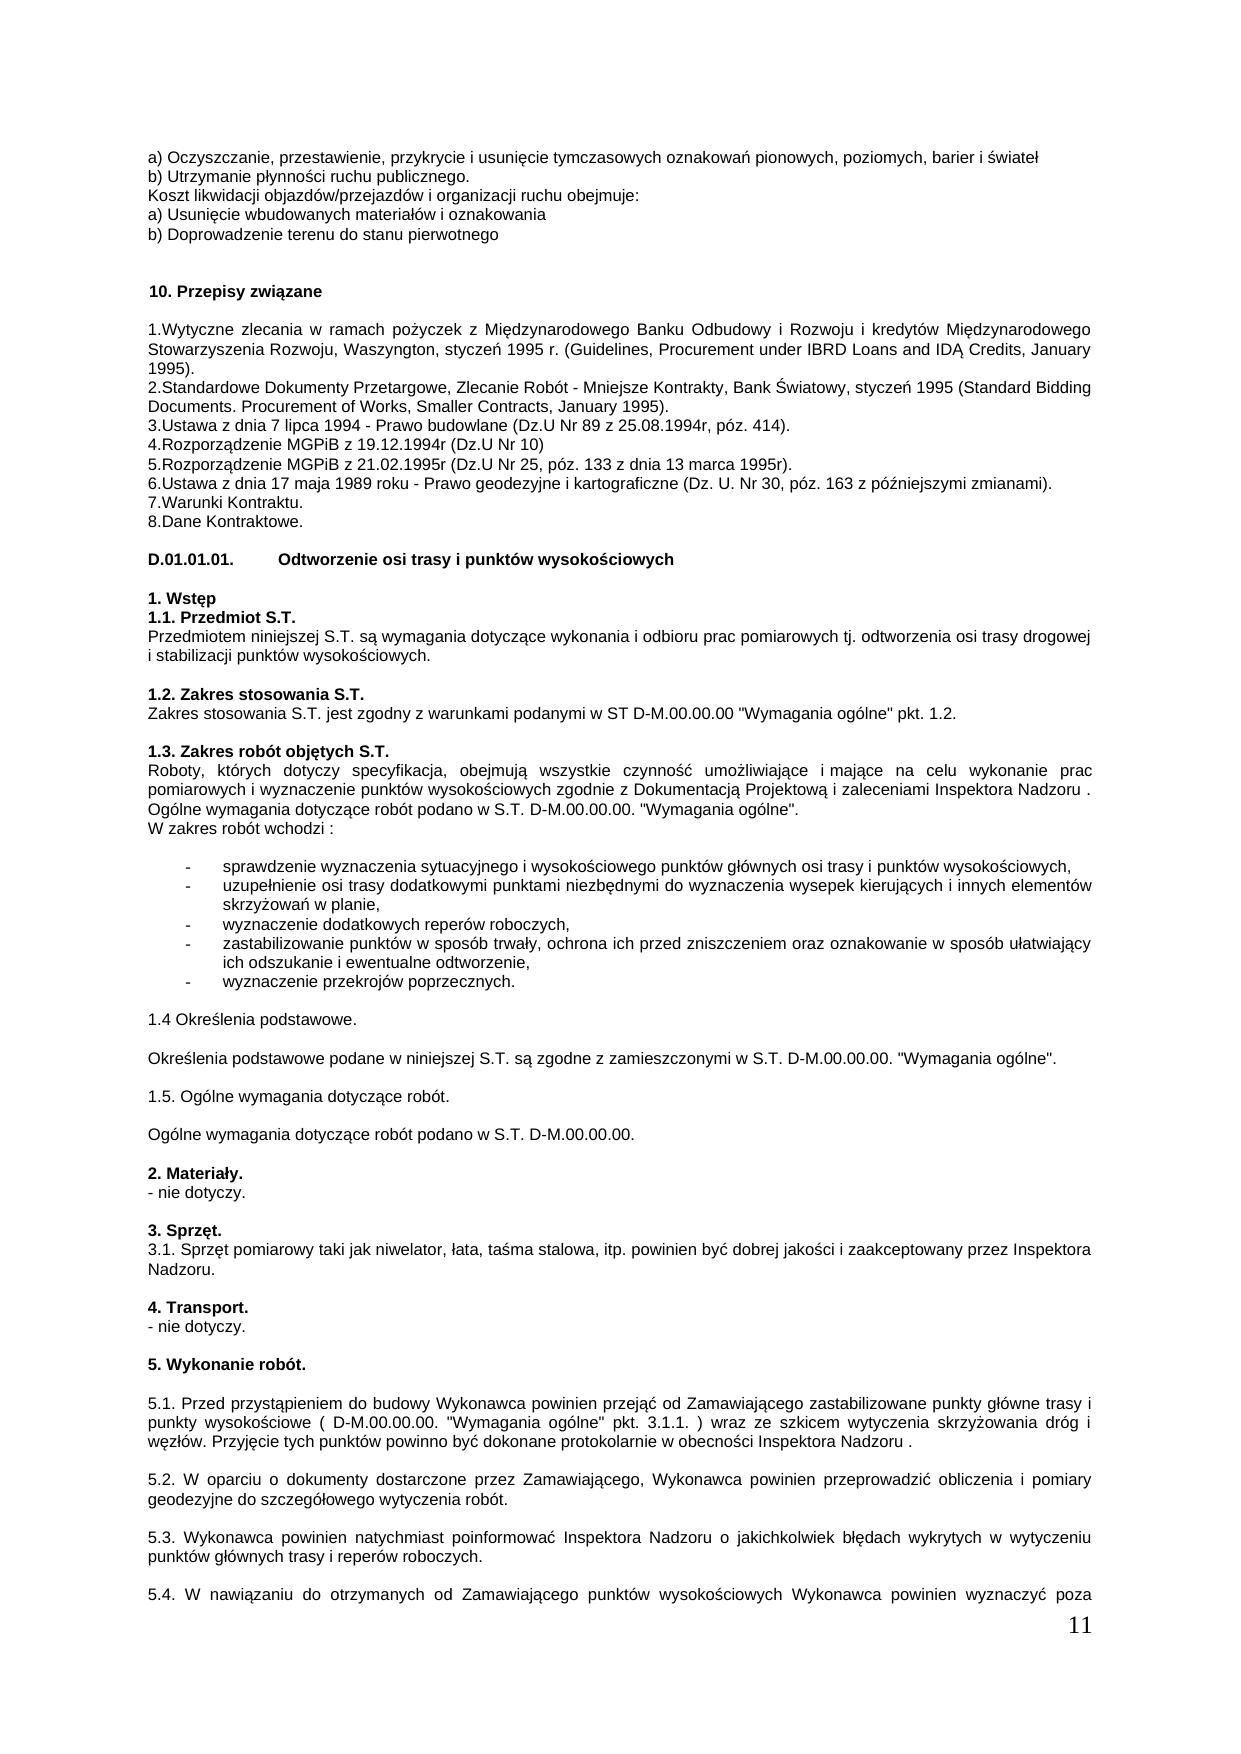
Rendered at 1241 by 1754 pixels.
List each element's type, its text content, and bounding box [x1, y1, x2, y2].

list sprawdzenie wyznaczenia sytuacyjnego i wysokościowego punktów głównych osi trasy i punktów wysokościowych, [185, 857, 1092, 876]
text 5. Wykonanie robót. [148, 1355, 1092, 1374]
text 2.Standardowe Dokumenty Przetargowe, Zlecanie Robót - Mniejsze Kontrakty, Bank Światowy, styczeń 1995 (Standard Bidding Documents. Procurement of Works, Smaller Contracts, January 1995). [148, 378, 1092, 416]
text 5.Rozporządzenie MGPiB z 21.02.1995r (Dz.U Nr 25, póz. 133 z dnia 13 marca 1995r). [148, 454, 1092, 473]
text 1.4 Określenia podstawowe. [148, 1010, 1092, 1029]
text Koszt likwidacji objazdów/przejazdów i organizacji ruchu obejmuje: [148, 186, 1092, 205]
text W zakres robót wchodzi : [148, 818, 1092, 838]
text 3.Ustawa z dnia 7 lipca 1994 - Prawo budowlane (Dz.U Nr 89 z 25.08.1994r, póz. 414). [148, 416, 1092, 435]
text 3.1. Sprzęt pomiarowy taki jak niwelator, łata, taśma stalowa, itp. powinien być dobrej jakości i zaakceptowany przez Inspektora Nadzoru. [148, 1240, 1092, 1278]
text Przedmiotem niniejszej S.T. są wymagania dotyczące wykonania i odbioru prac pomiarowych tj. odtworzenia osi trasy drogowej i stabilizacji punktów wysokościowych. [148, 627, 1092, 665]
list wyznaczenie przekrojów poprzecznych. [185, 972, 1092, 991]
text 5.3. Wykonawca powinien natychmiast poinformować Inspektora Nadzoru o jakichkolwiek błędach wykrytych w wytyczeniu punktów głównych trasy i reperów roboczych. [148, 1528, 1092, 1566]
text 10. Przepisy związane [149, 282, 1092, 301]
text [148, 1585, 1092, 1604]
text 5.2. W oparciu o dokumenty dostarczone przez Zamawiającego, Wykonawca powinien przeprowadzić obliczenia i pomiary geodezyjne do szczegółowego wytyczenia robót. [148, 1470, 1092, 1508]
text 1.3. Zakres robót objętych S.T. [148, 742, 1092, 761]
text 8.Dane Kontraktowe. [148, 512, 1092, 531]
text - nie dotyczy. [148, 1183, 1092, 1202]
text 4. Transport. [148, 1298, 1092, 1317]
text D.01.01.01. Odtworzenie osi trasy i punktów wysokościowych [148, 550, 1092, 569]
text 1.2. Zakres stosowania S.T. [148, 684, 1092, 703]
text 1.5. Ogólne wymagania dotyczące robót. [148, 1087, 1092, 1106]
text b) Utrzymanie płynności ruchu publicznego. [148, 167, 1092, 186]
text 6.Ustawa z dnia 17 maja 1989 roku - Prawo geodezyjne i kartograficzne (Dz. U. Nr 30, póz. 163 z późniejszymi zmianami). [148, 473, 1092, 493]
text 4.Rozporządzenie MGPiB z 19.12.1994r (Dz.U Nr 10) [148, 435, 1092, 454]
text 3. Sprzęt. [148, 1221, 1092, 1240]
text 7.Warunki Kontraktu. [148, 493, 1092, 512]
list zastabilizowanie punktów w sposób trwały, ochrona ich przed zniszczeniem oraz oznakowanie w sposób ułatwiający ich odszukanie i ewentualne odtworzenie, [185, 933, 1092, 972]
text Określenia podstawowe podane w niniejszej S.T. są zgodne z zamieszczonymi w S.T. D-M.00.00.00. "Wymagania ogólne". [148, 1048, 1092, 1068]
text Roboty, których dotyczy specyfikacja, obejmują wszystkie czynność umożliwiające i mające na celu wykonanie prac pomiarowych i wyznaczenie punktów wysokościowych zgodnie z Dokumentacją Projektową i zaleceniami Inspektora Nadzoru . Ogólne wymagania dotyczące robót podano w S.T. D-M.00.00.00. "Wymagania ogólne". [148, 761, 1092, 818]
list uzupełnienie osi trasy dodatkowymi punktami niezbędnymi do wyznaczenia wysepek kierujących i innych elementów skrzyżowań w planie, [185, 876, 1092, 914]
text a) Usunięcie wbudowanych materiałów i oznakowania [148, 205, 1092, 224]
text 1.Wytyczne zlecania w ramach pożyczek z Międzynarodowego Banku Odbudowy i Rozwoju i kredytów Międzynarodowego Stowarzyszenia Rozwoju, Waszyngton, styczeń 1995 r. (Guidelines, Procurement under IBRD Loans and IDĄ Credits, January 1995). [148, 320, 1092, 378]
list wyznaczenie dodatkowych reperów roboczych, [185, 914, 1092, 933]
text 1. Wstęp [148, 588, 1092, 608]
text a) Oczyszczanie, przestawienie, przykrycie i usunięcie tymczasowych oznakowań pionowych, poziomych, barier i świateł [148, 148, 1092, 167]
text b) Doprowadzenie terenu do stanu pierwotnego [148, 224, 1092, 243]
text 5.1. Przed przystąpieniem do budowy Wykonawca powinien przejąć od Zamawiającego zastabilizowane punkty główne trasy i punkty wysokościowe ( D-M.00.00.00. "Wymagania ogólne" pkt. 3.1.1. ) wraz ze szkicem wytyczenia skrzyżowania dróg i węzłów. Przyjęcie tych punktów powinno być dokonane protokolarnie w obecności Inspektora Nadzoru . [148, 1393, 1092, 1451]
text - nie dotyczy. [148, 1317, 1092, 1336]
text Ogólne wymagania dotyczące robót podano w S.T. D-M.00.00.00. [148, 1125, 1092, 1144]
text 2. Materiały. [148, 1163, 1092, 1183]
text 1.1. Przedmiot S.T. [148, 608, 1092, 627]
text Zakres stosowania S.T. jest zgodny z warunkami podanymi w ST D-M.00.00.00 "Wymagania ogólne" pkt. 1.2. [148, 703, 1092, 723]
